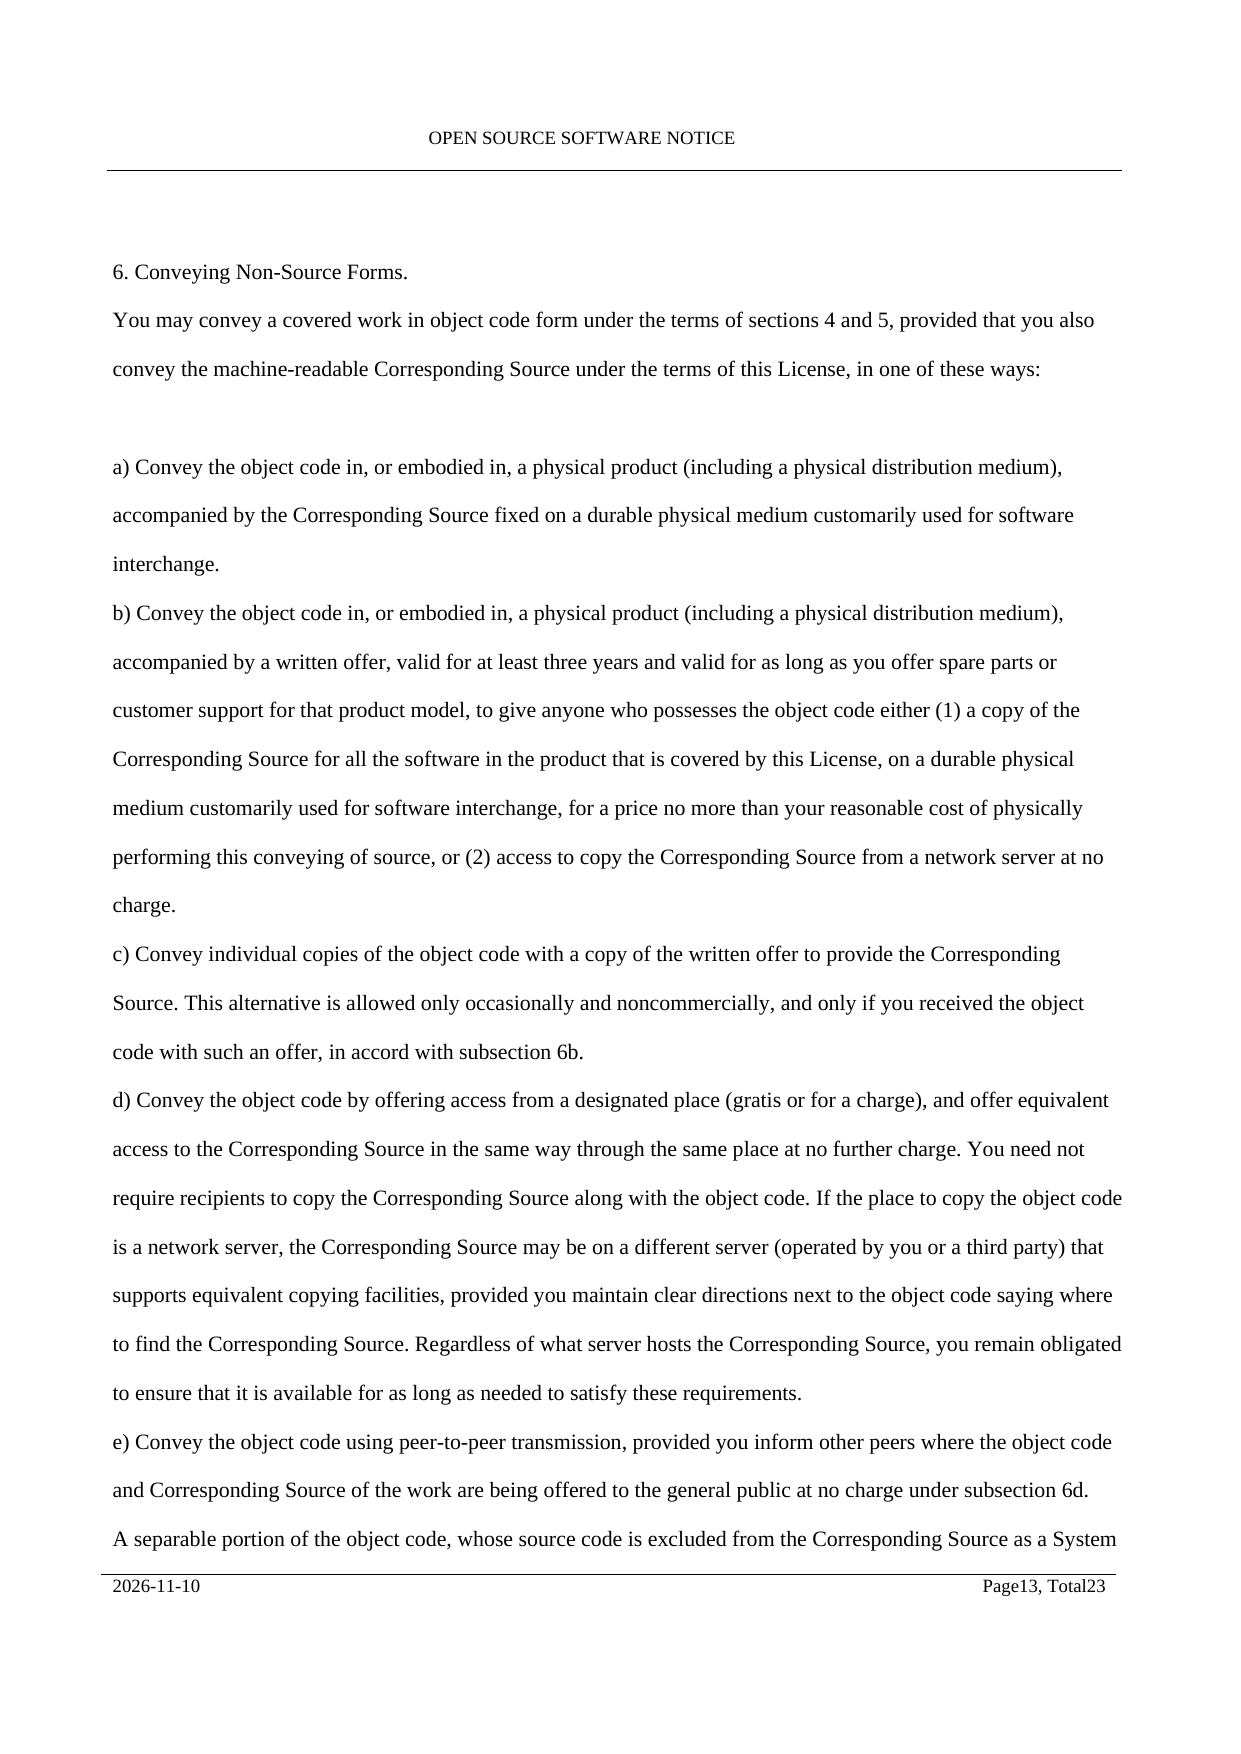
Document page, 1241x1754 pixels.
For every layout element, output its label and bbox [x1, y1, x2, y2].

text [112, 206, 1128, 1555]
